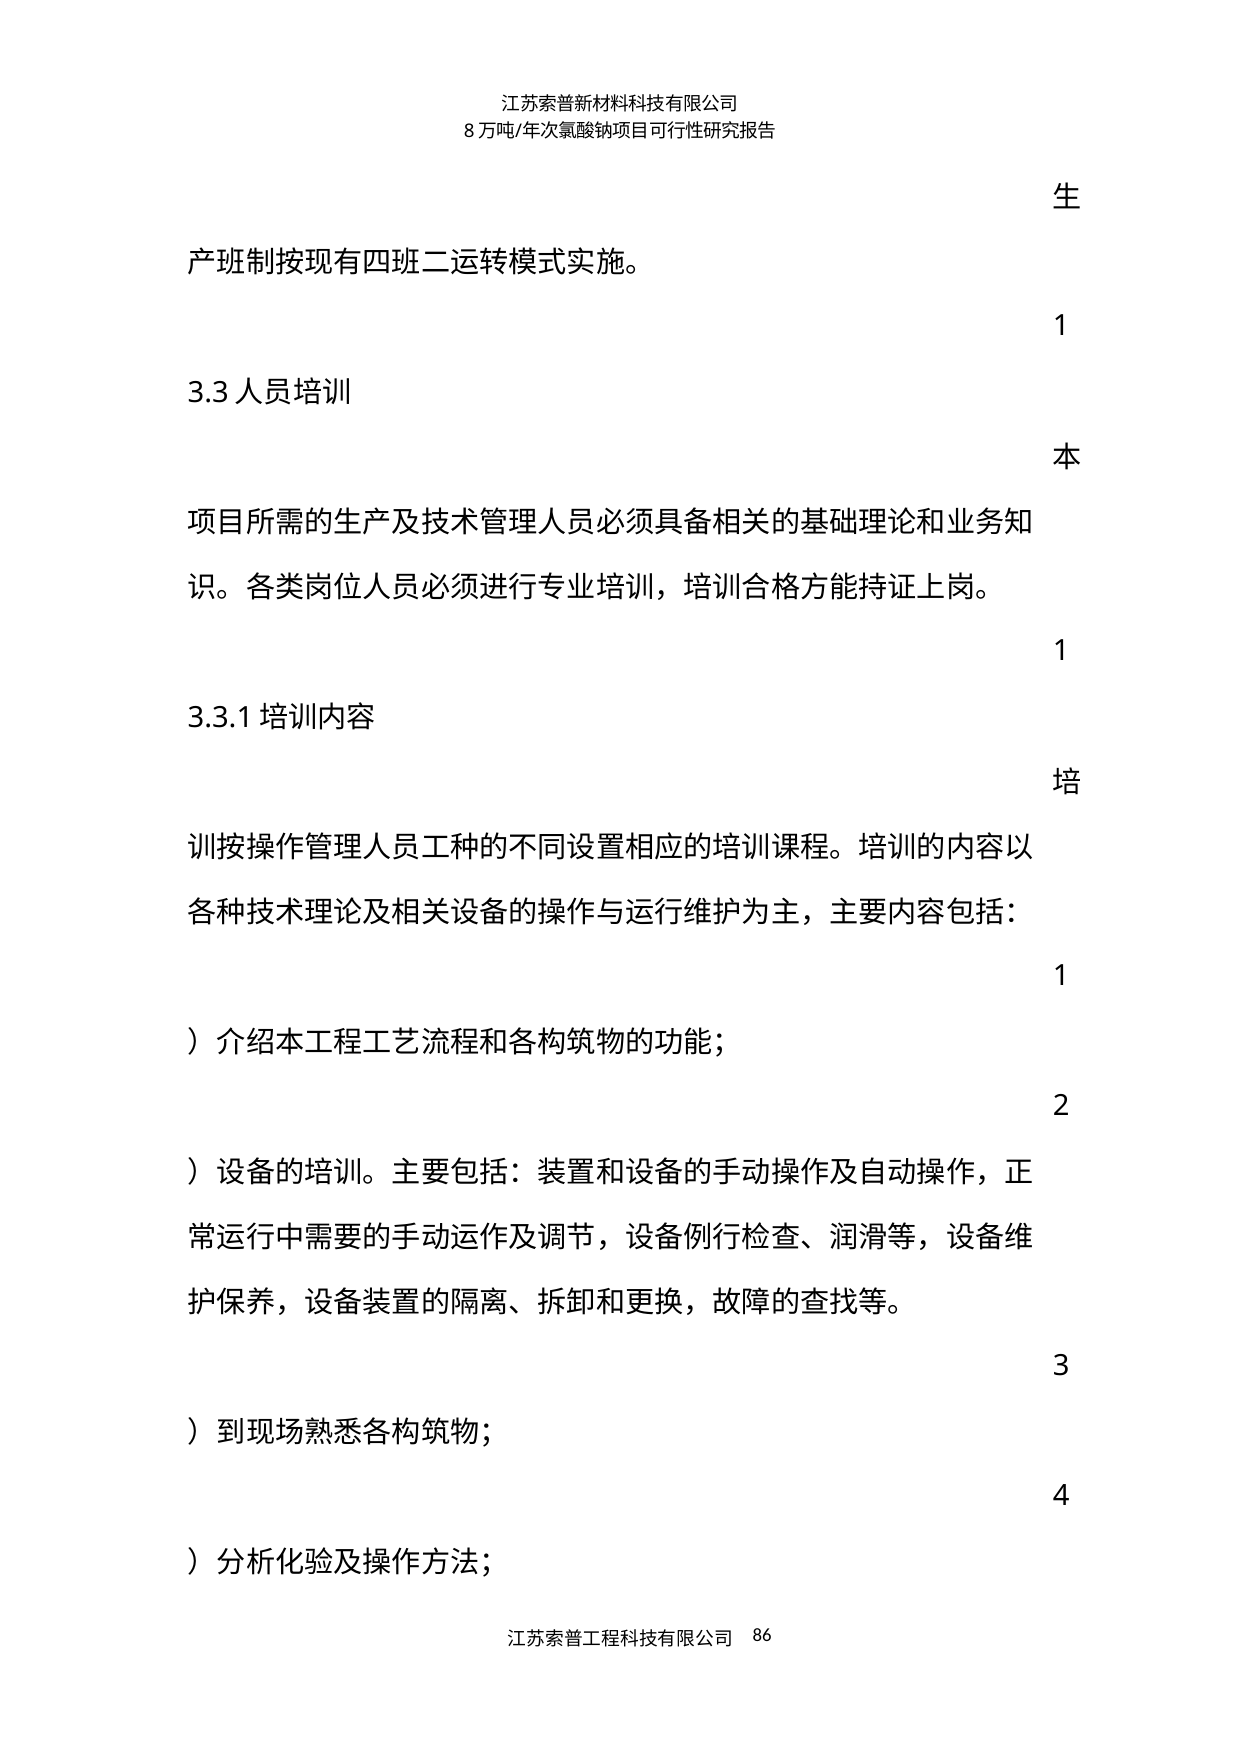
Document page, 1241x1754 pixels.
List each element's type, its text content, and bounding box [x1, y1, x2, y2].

text 3）到现场熟悉各构筑物； [187, 1332, 1053, 1462]
text 本项目所需的生产及技术管理人员必须具备相关的基础理论和业务知识。各类岗位人员必须进行专业培训，培训合格方能持证上岗。 [187, 422, 1053, 617]
text 13.3人员培训 [187, 292, 1053, 422]
text 生产班制按现有四班二运转模式实施。 [187, 162, 1053, 292]
text 1）介绍本工程工艺流程和各构筑物的功能； [187, 942, 1053, 1072]
text 13.3.1培训内容 [187, 617, 1053, 747]
text 4）分析化验及操作方法； [187, 1462, 1053, 1592]
text 2）设备的培训。主要包括：装置和设备的手动操作及自动操作，正常运行中需要的手动运作及调节，设备例行检查、润滑等，设备维护保养，设备装置的隔离、拆卸和更换，故障的查找等。 [187, 1072, 1053, 1332]
text 培训按操作管理人员工种的不同设置相应的培训课程。培训的内容以各种技术理论及相关设备的操作与运行维护为主，主要内容包括： [187, 747, 1053, 942]
